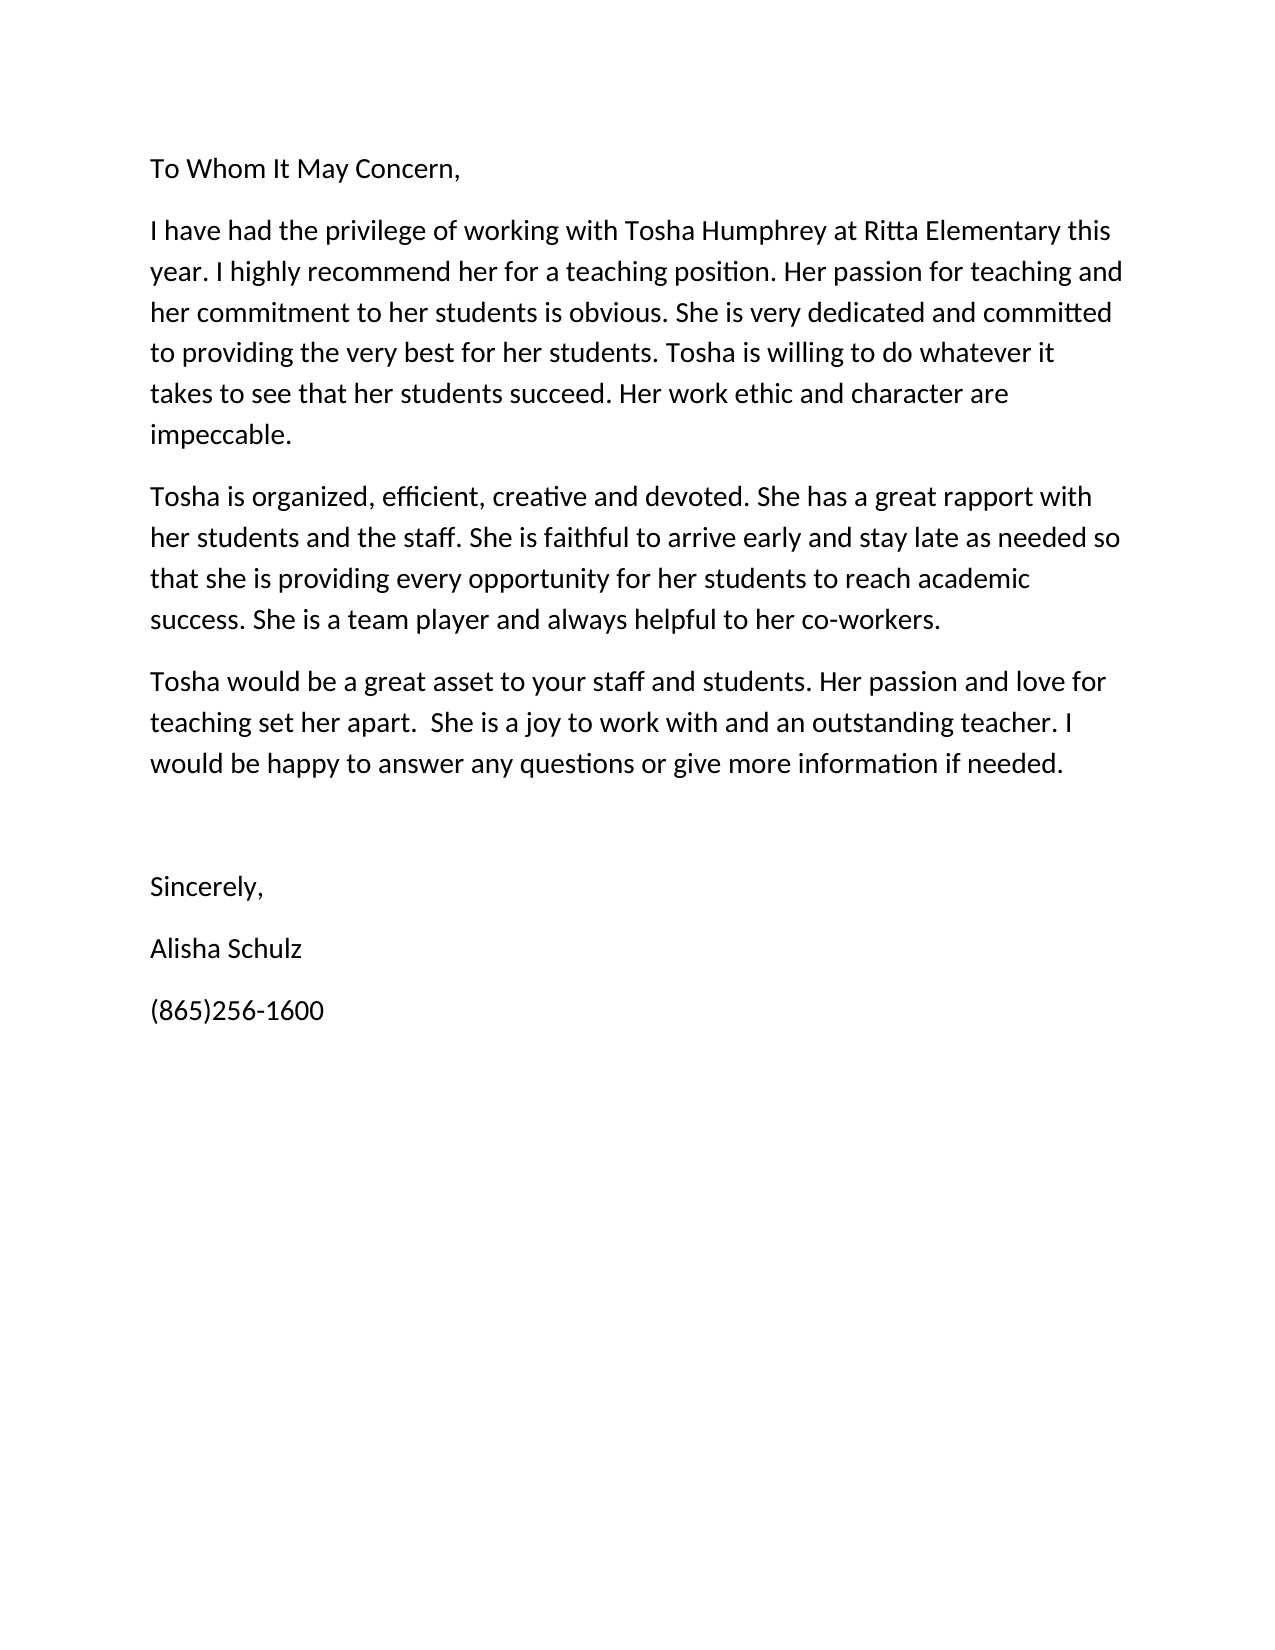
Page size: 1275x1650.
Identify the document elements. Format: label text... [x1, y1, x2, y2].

text Alisha Schulz [150, 930, 1125, 966]
text Tosha would be a great asset to your staff and students. Her passion and love for teaching set her apart. She is a joy to work with and an outstanding teacher. I would be happy to answer any questions or give more information if needed. [150, 663, 1125, 780]
text Tosha is organized, efficient, creative and devoted. She has a great rapport with her students and the staff. She is faithful to arrive early and stay late as needed so that she is providing every opportunity for her students to reach academic success. She is a team player and always helpful to her co-workers. [150, 478, 1125, 637]
text (865)256-1600 [150, 992, 1125, 1027]
text To Whom It May Concern, [150, 150, 1125, 186]
text Sincerely, [150, 868, 1125, 904]
text I have had the privilege of working with Tosha Humphrey at Ritta Elementary this year. I highly recommend her for a teaching position. Her passion for teaching and her commitment to her students is obvious. She is very dedicated and committed to providing the very best for her students. Tosha is willing to do whatever it takes to see that her students succeed. Her work ethic and character are impeccable. [150, 212, 1125, 452]
